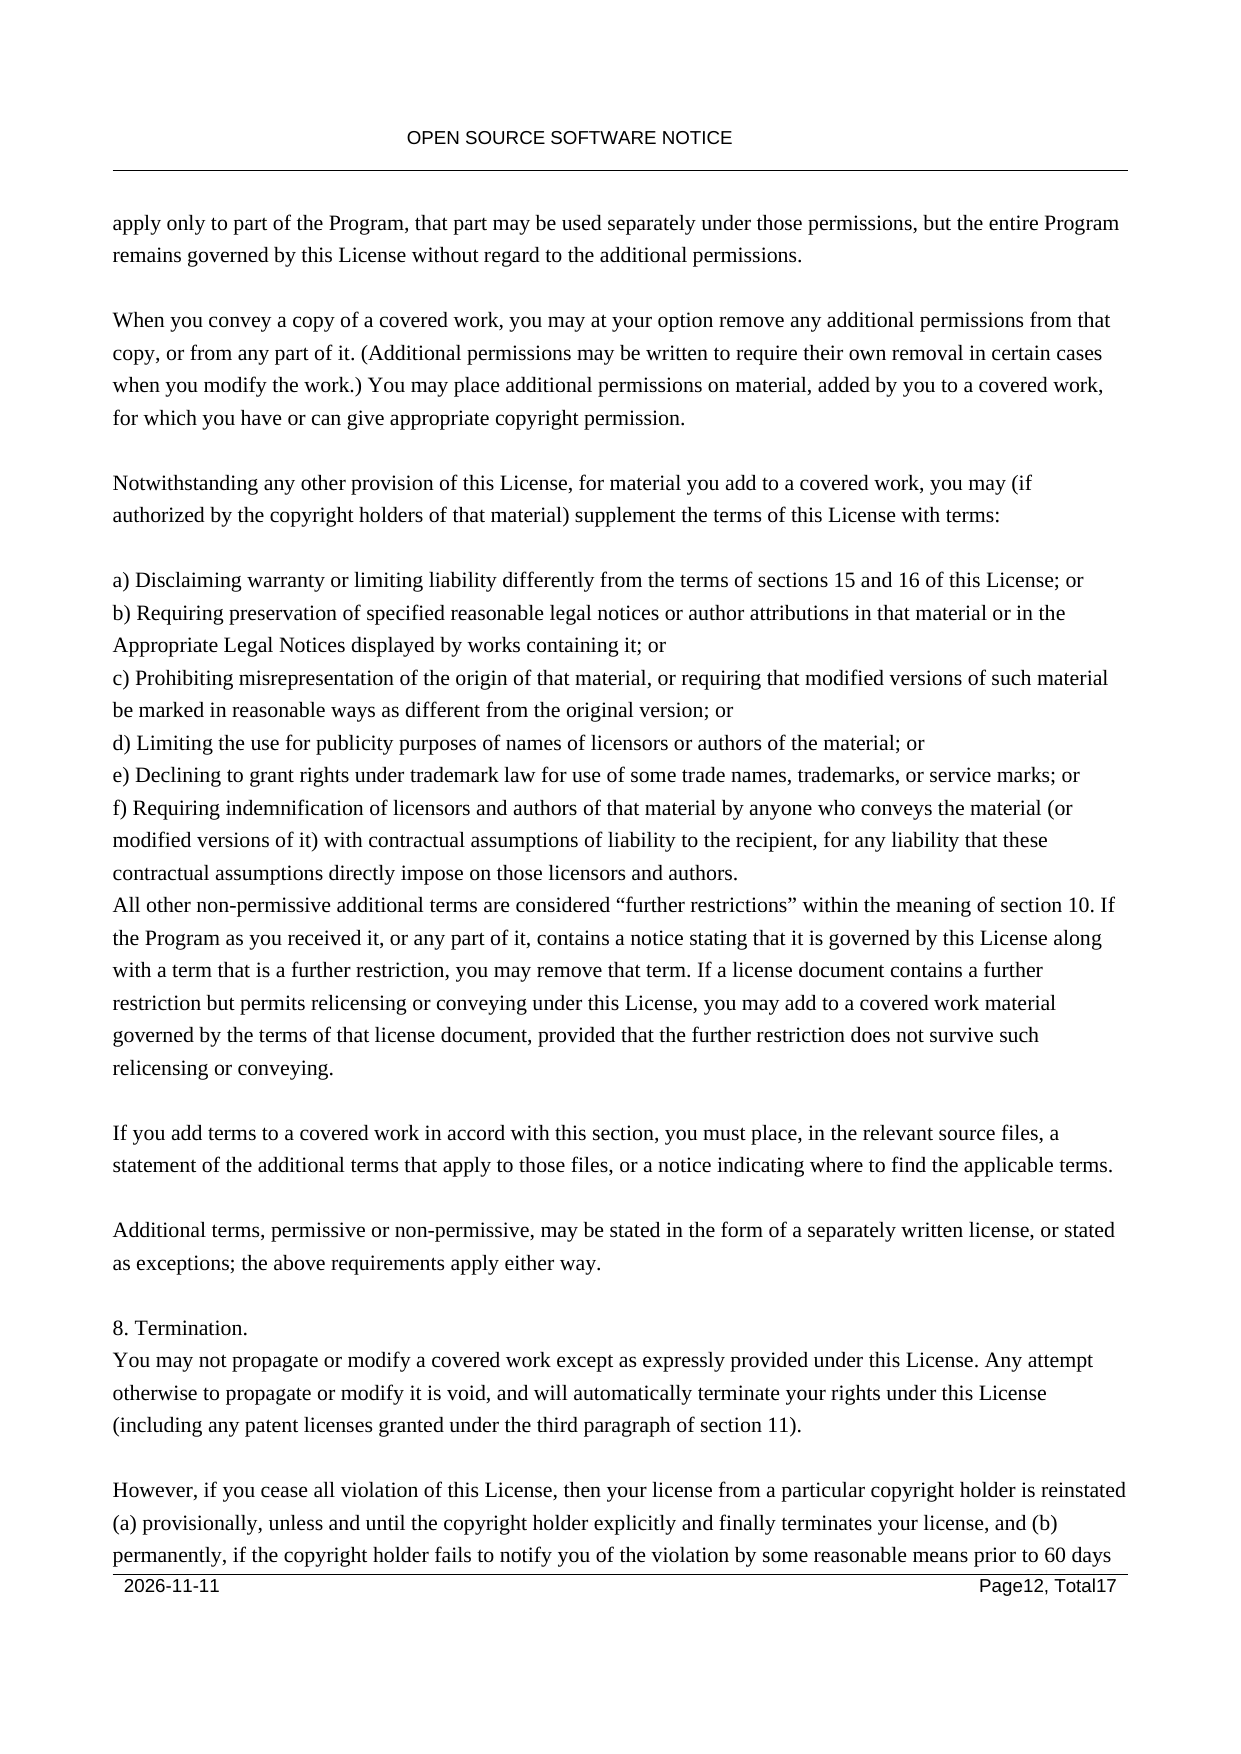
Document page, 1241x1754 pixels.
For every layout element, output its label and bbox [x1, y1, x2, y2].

text [112, 206, 1128, 1571]
